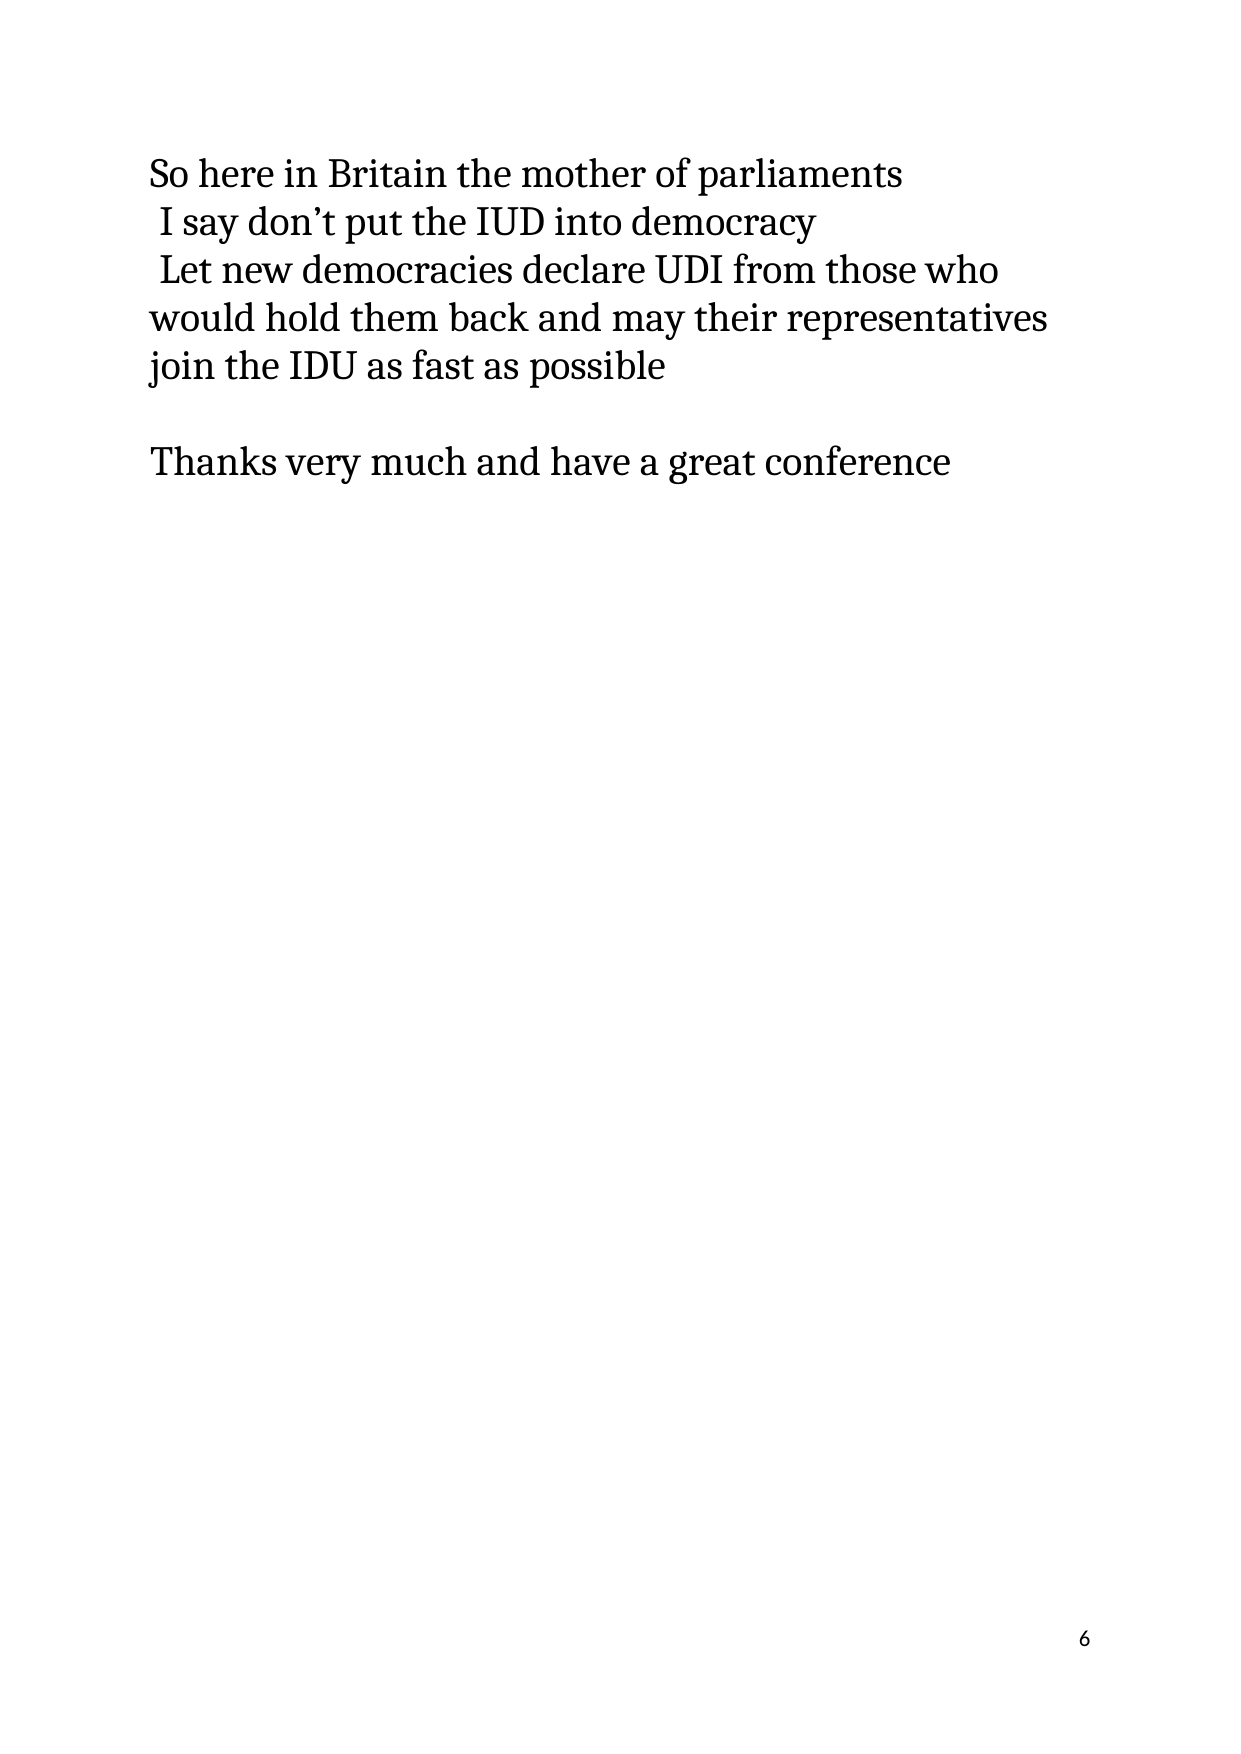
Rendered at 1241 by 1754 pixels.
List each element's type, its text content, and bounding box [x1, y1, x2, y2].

text I say don’t put the IUD into democracy [150, 198, 1090, 246]
text Thanks very much and have a great conference [150, 437, 1090, 485]
text Let new democracies declare UDI from those who would hold them back and may their representatives join the IDU as fast as possible [150, 246, 1090, 389]
text So here in Britain the mother of parliaments [150, 150, 1090, 198]
